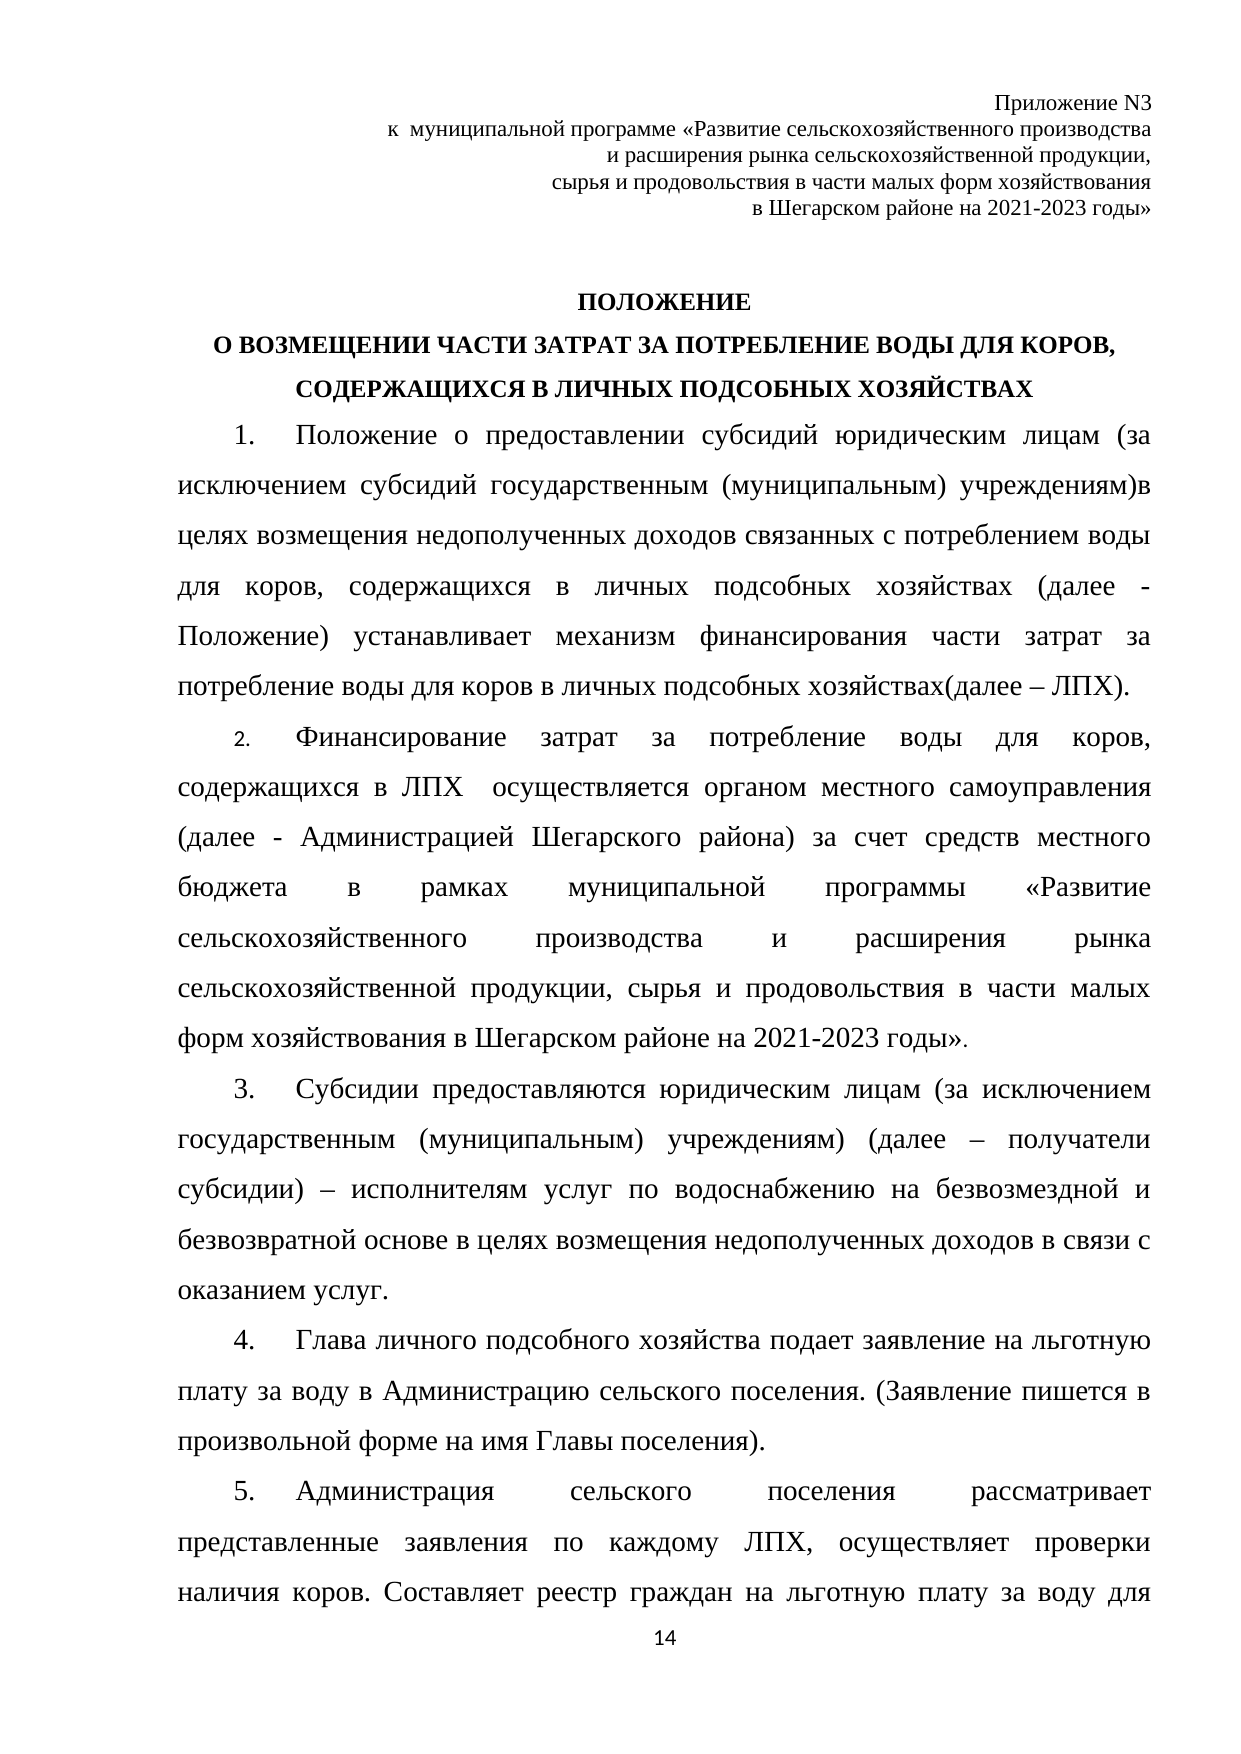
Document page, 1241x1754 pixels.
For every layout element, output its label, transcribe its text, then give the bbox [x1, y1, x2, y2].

text в Шегарском районе на 2021-2023 годы» [177, 194, 1152, 220]
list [177, 1473, 1152, 1607]
list Финансирование затрат за потребление воды для коров, содержащихся в ЛПХ осуществляется органом местного самоуправления (далее - Администрацией Шегарского района) за счет средств местного бюджета в рамках муниципальной программы «Развитие сельскохозяйственного производства и расширения рынка сельскохозяйственной продукции, сырья и продовольствия в части малых форм хозяйствования в Шегарском районе на 2021-2023 годы». [177, 719, 1152, 1054]
list Глава личного подсобного хозяйства подает заявление на льготную плату за воду в Администрацию сельского поселения. (Заявление пишется в произвольной форме на имя Главы поселения). [177, 1322, 1152, 1457]
text ПОЛОЖЕНИЕ [177, 287, 1152, 316]
list Положение о предоставлении субсидий юридическим лицам (за исключением субсидий государственным (муниципальным) учреждениям)в целях возмещения недополученных доходов связанных с потреблением воды для коров, содержащихся в личных подсобных хозяйствах (далее - Положение) устанавливает механизм финансирования части затрат за потребление воды для коров в личных подсобных хозяйствах(далее – ЛПХ). [177, 417, 1152, 702]
list Субсидии предоставляются юридическим лицам (за исключением государственным (муниципальным) учреждениям) (далее – получатели субсидии) – исполнителям услуг по водоснабжению на безвозмездной и безвозвратной основе в целях возмещения недополученных доходов в связи с оказанием услуг. [177, 1071, 1152, 1306]
text и расширения рынка сельскохозяйственной продукции, [177, 141, 1152, 168]
text О ВОЗМЕЩЕНИИ ЧАСТИ ЗАТРАТ ЗА ПОТРЕБЛЕНИЕ ВОДЫ ДЛЯ КОРОВ, СОДЕРЖАЩИХСЯ В ЛИЧНЫХ ПОДСОБНЫХ ХОЗЯЙСТВАХ [177, 331, 1152, 402]
text к муниципальной программе «Развитие сельскохозяйственного производства [177, 115, 1152, 141]
text Приложение N3 [177, 89, 1152, 115]
text сырья и продовольствия в части малых форм хозяйствования [177, 168, 1152, 194]
